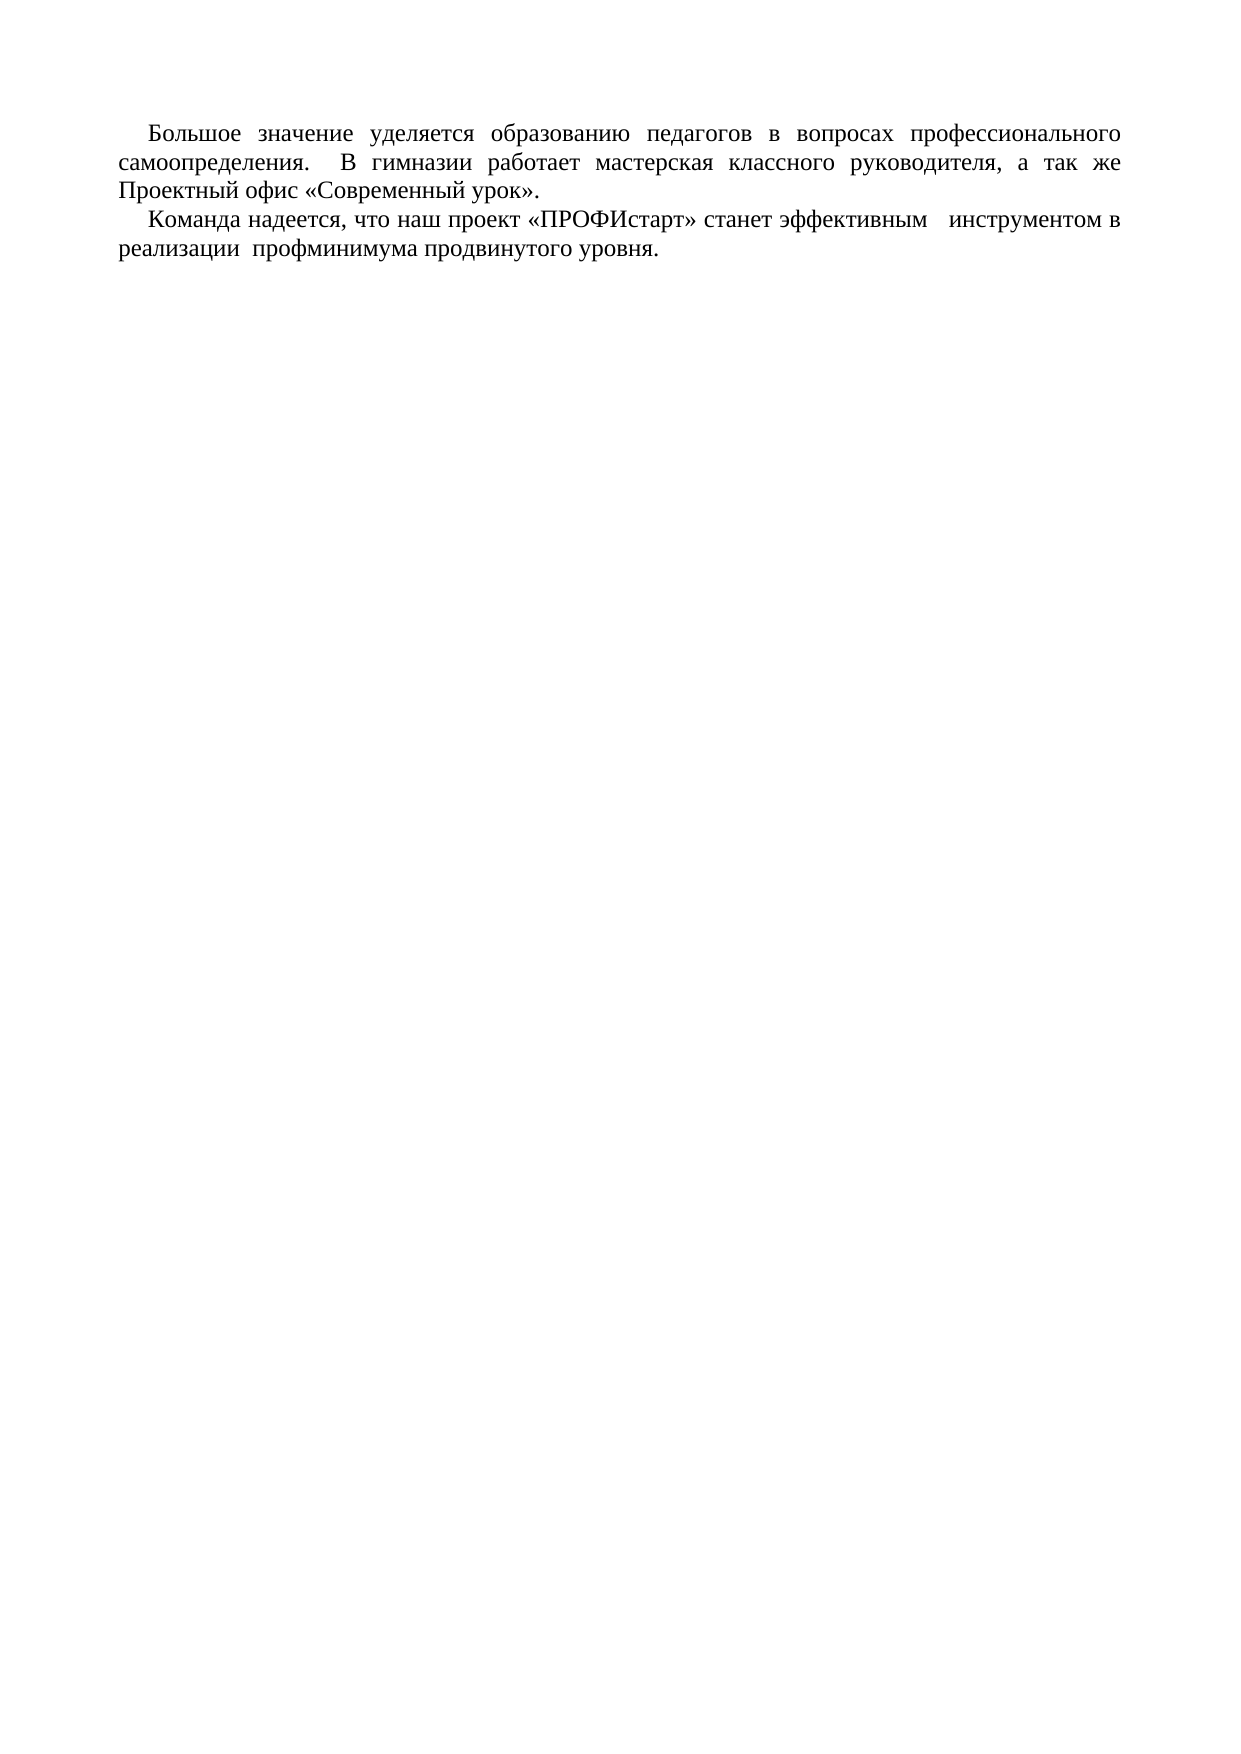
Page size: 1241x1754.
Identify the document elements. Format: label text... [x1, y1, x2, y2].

text Большое значение уделяется образованию педагогов в вопросах профессионального самоопределения. В гимназии работает мастерская классного руководителя, а так же Проектный офис «Современный урок». [118, 118, 1122, 204]
text Команда надеется, что наш проект «ПРОФИстарт» станет эффективным инструментом в реализации профминимума продвинутого уровня. [118, 204, 1122, 262]
